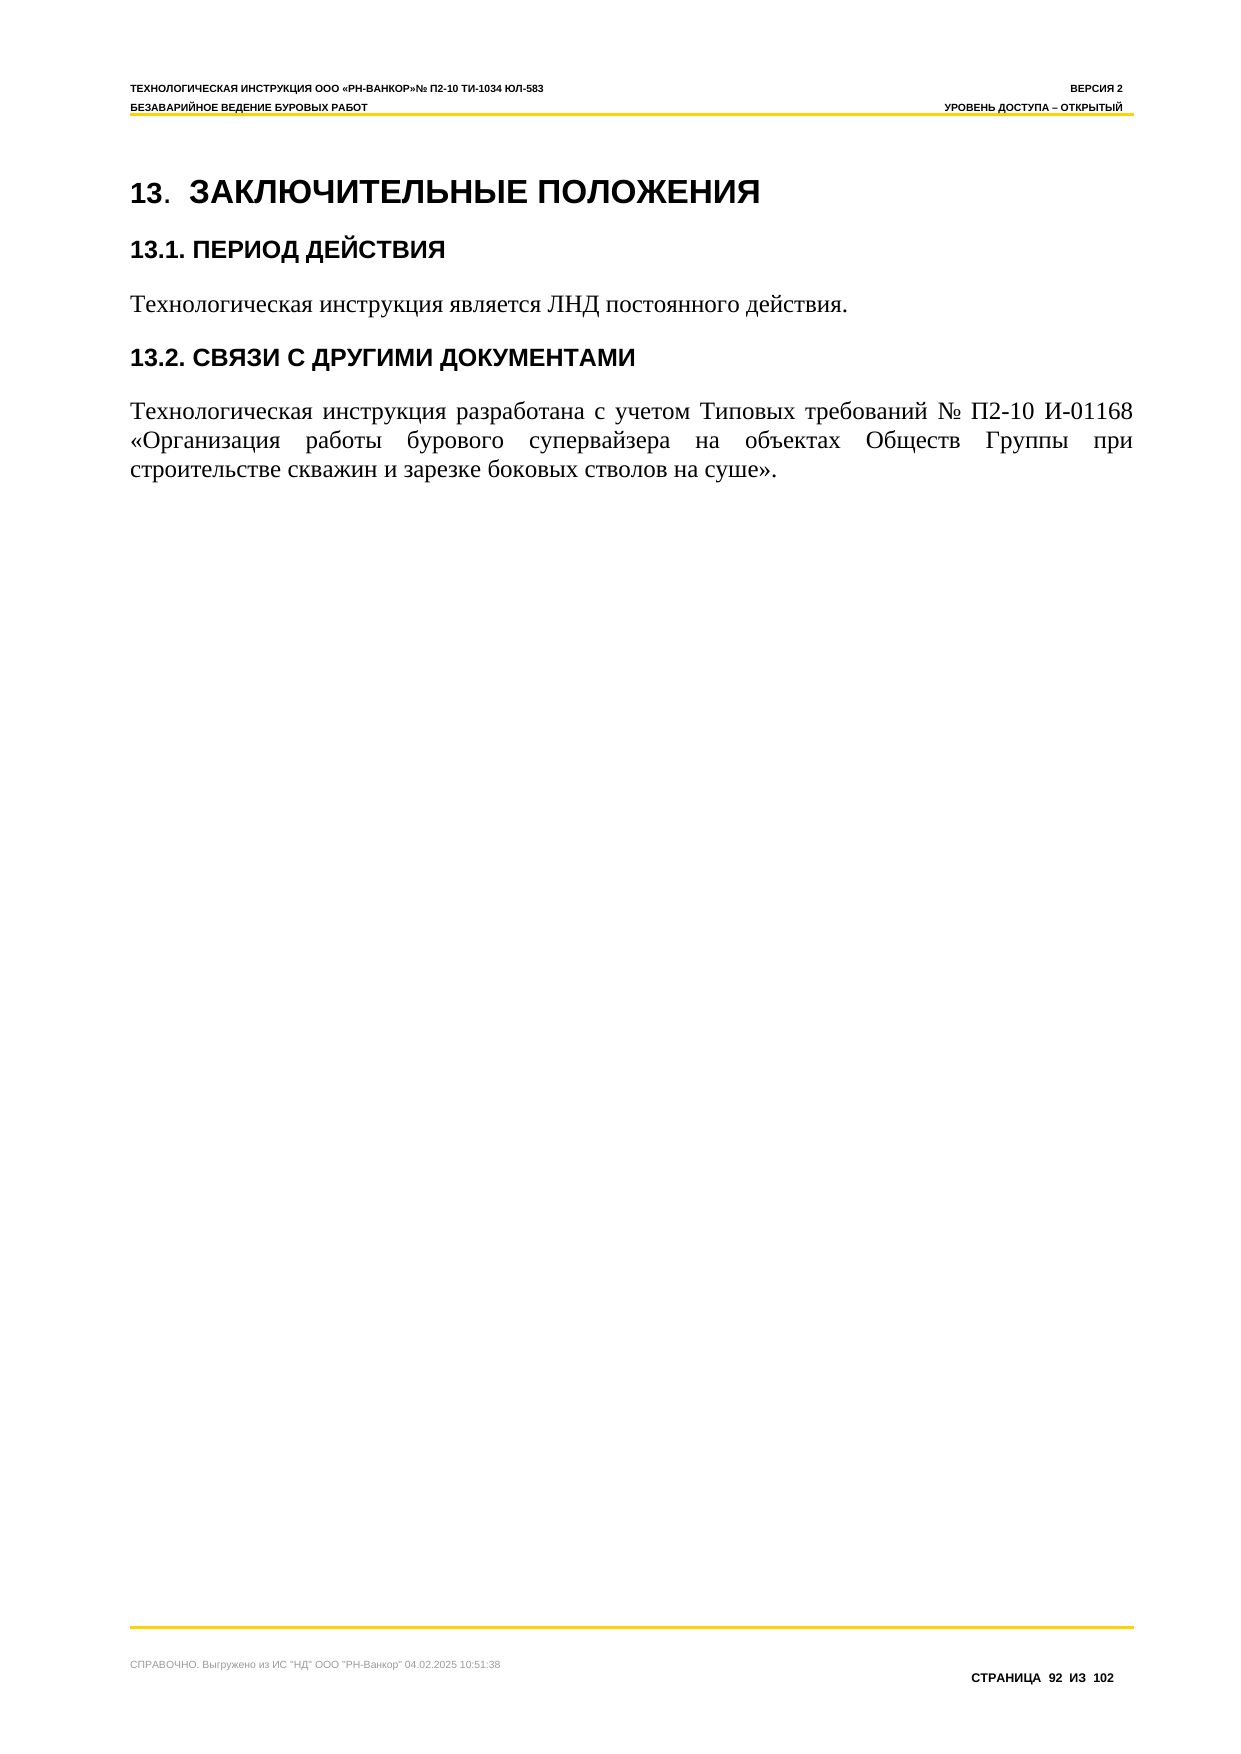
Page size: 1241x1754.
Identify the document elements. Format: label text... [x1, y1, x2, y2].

text Технологическая инструкция является ЛНД постоянного действия. [130, 289, 1134, 318]
text Технологическая инструкция разработана с учетом Типовых требований № П2-10 И-01168 «Организация работы бурового супервайзера на объектах Обществ Группы при строительстве скважин и зарезке боковых стволов на суше». [130, 396, 1134, 483]
text 13. ЗАКЛЮЧИТЕЛЬНЫЕ ПОЛОЖЕНИЯ [130, 172, 1134, 210]
list 13.1. ПЕРИОД ДЕЙСТВИЯ [130, 235, 1134, 264]
list 13.2. СВЯЗИ С ДРУГИМИ ДОКУМЕНТАМИ [130, 343, 1134, 371]
